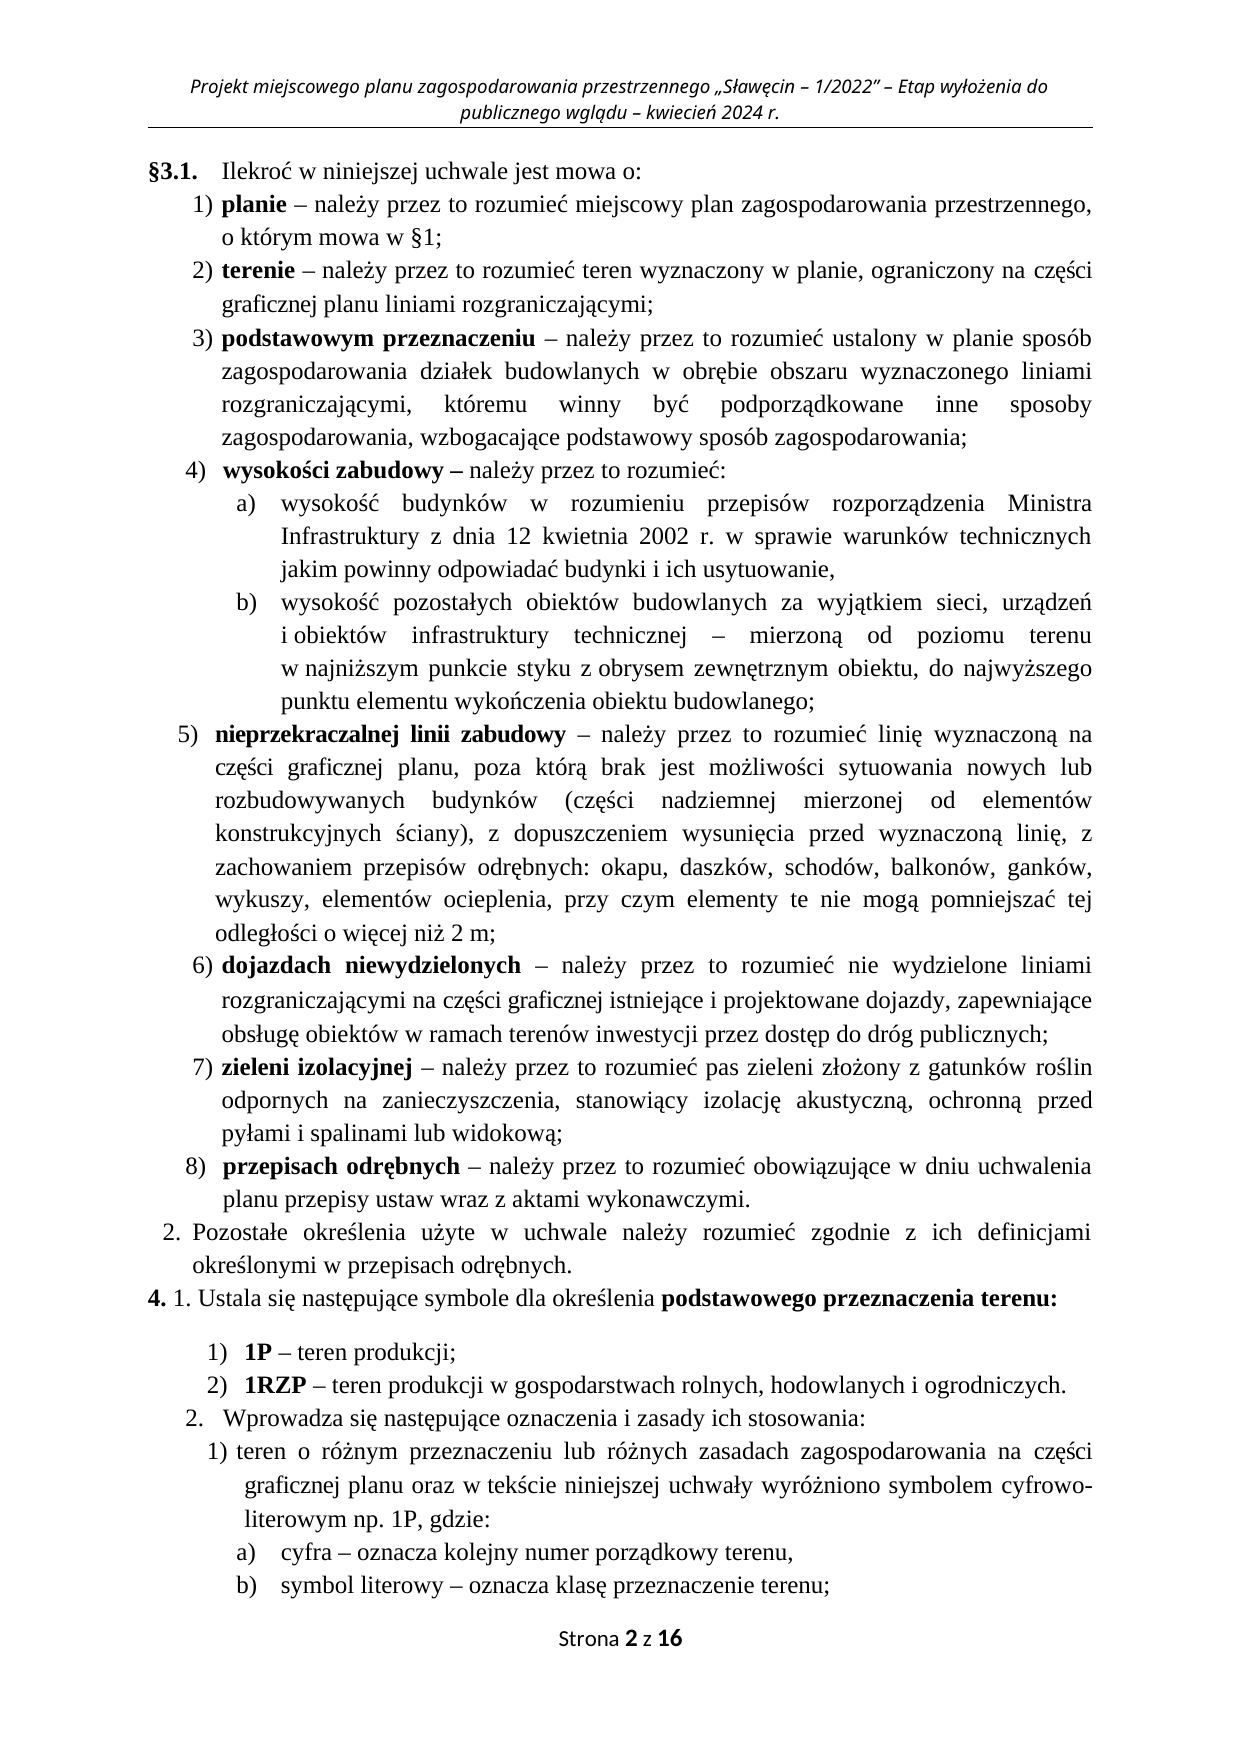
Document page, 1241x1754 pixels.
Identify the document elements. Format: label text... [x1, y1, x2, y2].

list planie – należy przez to rozumieć miejscowy plan zagospodarowania przestrzennego, o którym mowa w §1; [192, 189, 1093, 251]
list dojazdach niewydzielonych – należy przez to rozumieć nie wydzielone liniami rozgraniczającymi na części graficznej istniejące i projektowane dojazdy, zapewniające obsługę obiektów w ramach terenów inwestycji przez dostęp do dróg publicznych; [192, 951, 1093, 1047]
list wysokości zabudowy – należy przez to rozumieć: [185, 455, 1093, 484]
list teren o różnym przeznaczeniu lub różnych zasadach zagospodarowania na części graficznej planu oraz w tekście niniejszej uchwały wyróżniono symbolem cyfrowo-literowym np. 1P, gdzie: [207, 1436, 1093, 1532]
list 1P – teren produkcji; [207, 1337, 1093, 1365]
list zieleni izolacyjnej – należy przez to rozumieć pas zieleni złożony z gatunków roślin odpornych na zanieczyszczenia, stanowiący izolację akustyczną, ochronną przed pyłami i spalinami lub widokową; [192, 1052, 1093, 1146]
list terenie – należy przez to rozumieć teren wyznaczony w planie, ograniczony na części graficznej planu liniami rozgraniczającymi; [192, 255, 1093, 319]
list wysokość pozostałych obiektów budowlanych za wyjątkiem sieci, urządzeń i obiektów infrastruktury technicznej – mierzoną od poziomu terenu w najniższym punkcie styku z obrysem zewnętrznym obiektu, do najwyższego punktu elementu wykończenia obiektu budowlanego; [236, 587, 1093, 715]
list podstawowym przeznaczeniu – należy przez to rozumieć ustalony w planie sposób zagospodarowania działek budowlanych w obrębie obszaru wyznaczonego liniami rozgraniczającymi, któremu winny być podporządkowane inne sposoby zagospodarowania, wzbogacające podstawowy sposób zagospodarowania; [192, 323, 1093, 451]
list Ilekroć w niniejszej uchwale jest mowa o: [148, 156, 1093, 185]
list cyfra – oznacza kolejny numer porządkowy terenu, [236, 1537, 1093, 1566]
text 4. 1. Ustala się następujące symbole dla określenia podstawowego przeznaczenia terenu: [148, 1283, 1093, 1312]
list Pozostałe określenia użyte w uchwale należy rozumieć zgodnie z ich definicjami określonymi w przepisach odrębnych. [162, 1217, 1093, 1278]
list wysokość budynków w rozumieniu przepisów rozporządzenia Ministra Infrastruktury z dnia 12 kwietnia 2002 r. w sprawie warunków technicznych jakim powinny odpowiadać budynki i ich usytuowanie, [236, 488, 1093, 583]
list symbol literowy – oznacza klasę przeznaczenie terenu; [236, 1570, 1093, 1598]
list przepisach odrębnych – należy przez to rozumieć obowiązujące w dniu uchwalenia planu przepisy ustaw wraz z aktami wykonawczymi. [185, 1151, 1093, 1212]
list 1RZP – teren produkcji w gospodarstwach rolnych, hodowlanych i ogrodniczych. [207, 1370, 1093, 1398]
list Wprowadza się następujące oznaczenia i zasady ich stosowania: [185, 1403, 1093, 1431]
list nieprzekraczalnej linii zabudowy – należy przez to rozumieć linię wyznaczoną na części graficznej planu, poza którą brak jest możliwości sytuowania nowych lub rozbudowywanych budynków (części nadziemnej mierzonej od elementów konstrukcyjnych ściany), z dopuszczeniem wysunięcia przed wyznaczoną linię, z zachowaniem przepisów odrębnych: okapu, daszków, schodów, balkonów, ganków, wykuszy, elementów ocieplenia, przy czym elementy te nie mogą pomniejszać tej odległości o więcej niż 2 m; [177, 719, 1093, 946]
